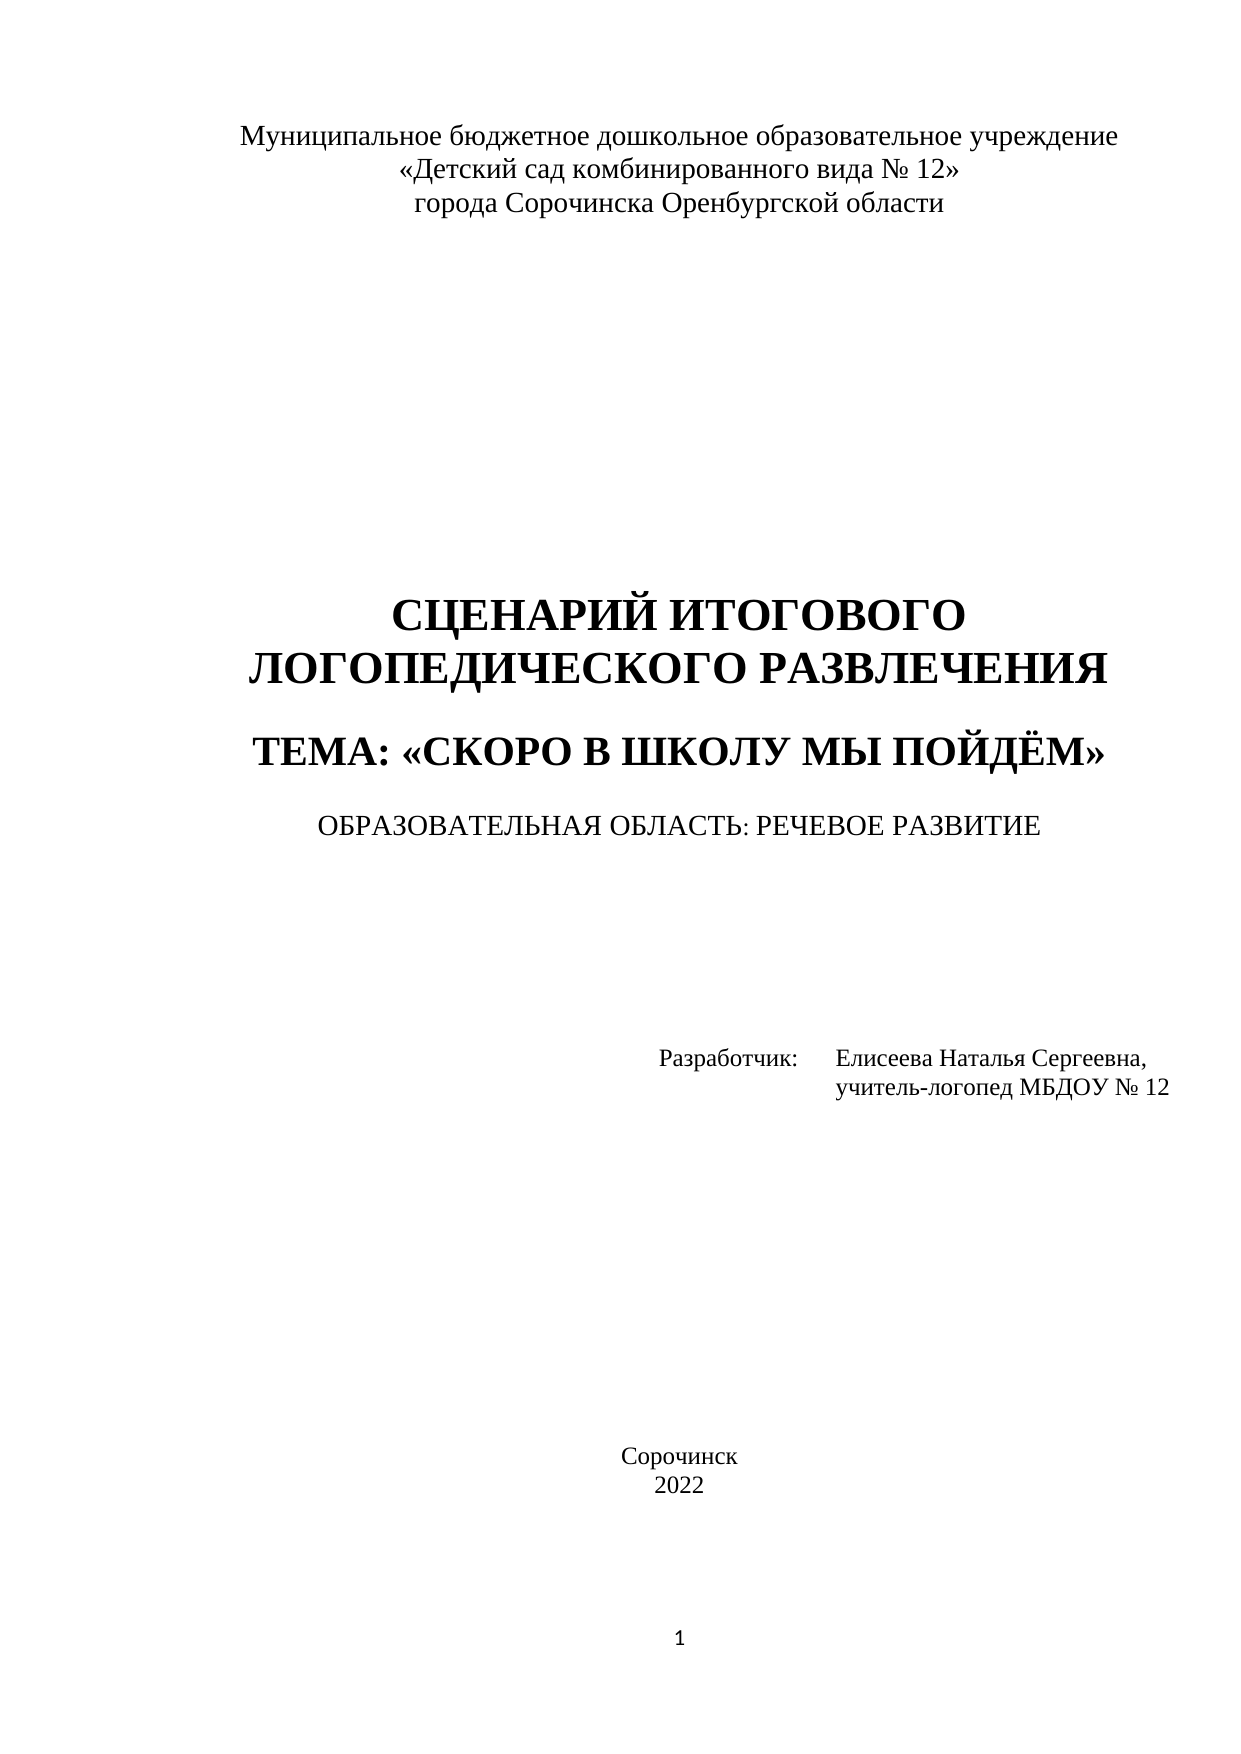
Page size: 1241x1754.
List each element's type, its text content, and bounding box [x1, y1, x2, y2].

text Сорочинск [177, 1441, 1181, 1470]
text тЕМА: «Скоро в школу мы пойдём» [177, 727, 1181, 774]
text города Сорочинска Оренбургской области [177, 185, 1181, 219]
table_header Разработчик: [633, 1043, 824, 1173]
text «Детский сад комбинированного вида № 12» [177, 152, 1181, 185]
text СЦЕНАРИЙ ИТОГОВОГО ЛОГОПЕДИЧЕСКОГО РАЗВЛЕЧЕНИЯ [177, 588, 1181, 693]
table_header Елисеева Наталья Сергеевна, учитель-логопед МБДОУ № 12 [824, 1043, 1198, 1173]
text Муниципальное бюджетное дошкольное образовательное учреждение [177, 118, 1181, 152]
text образовательная область: РЕЧЕВОЕ РАЗВИТИЕ [177, 808, 1181, 842]
text 2022 [177, 1470, 1181, 1499]
